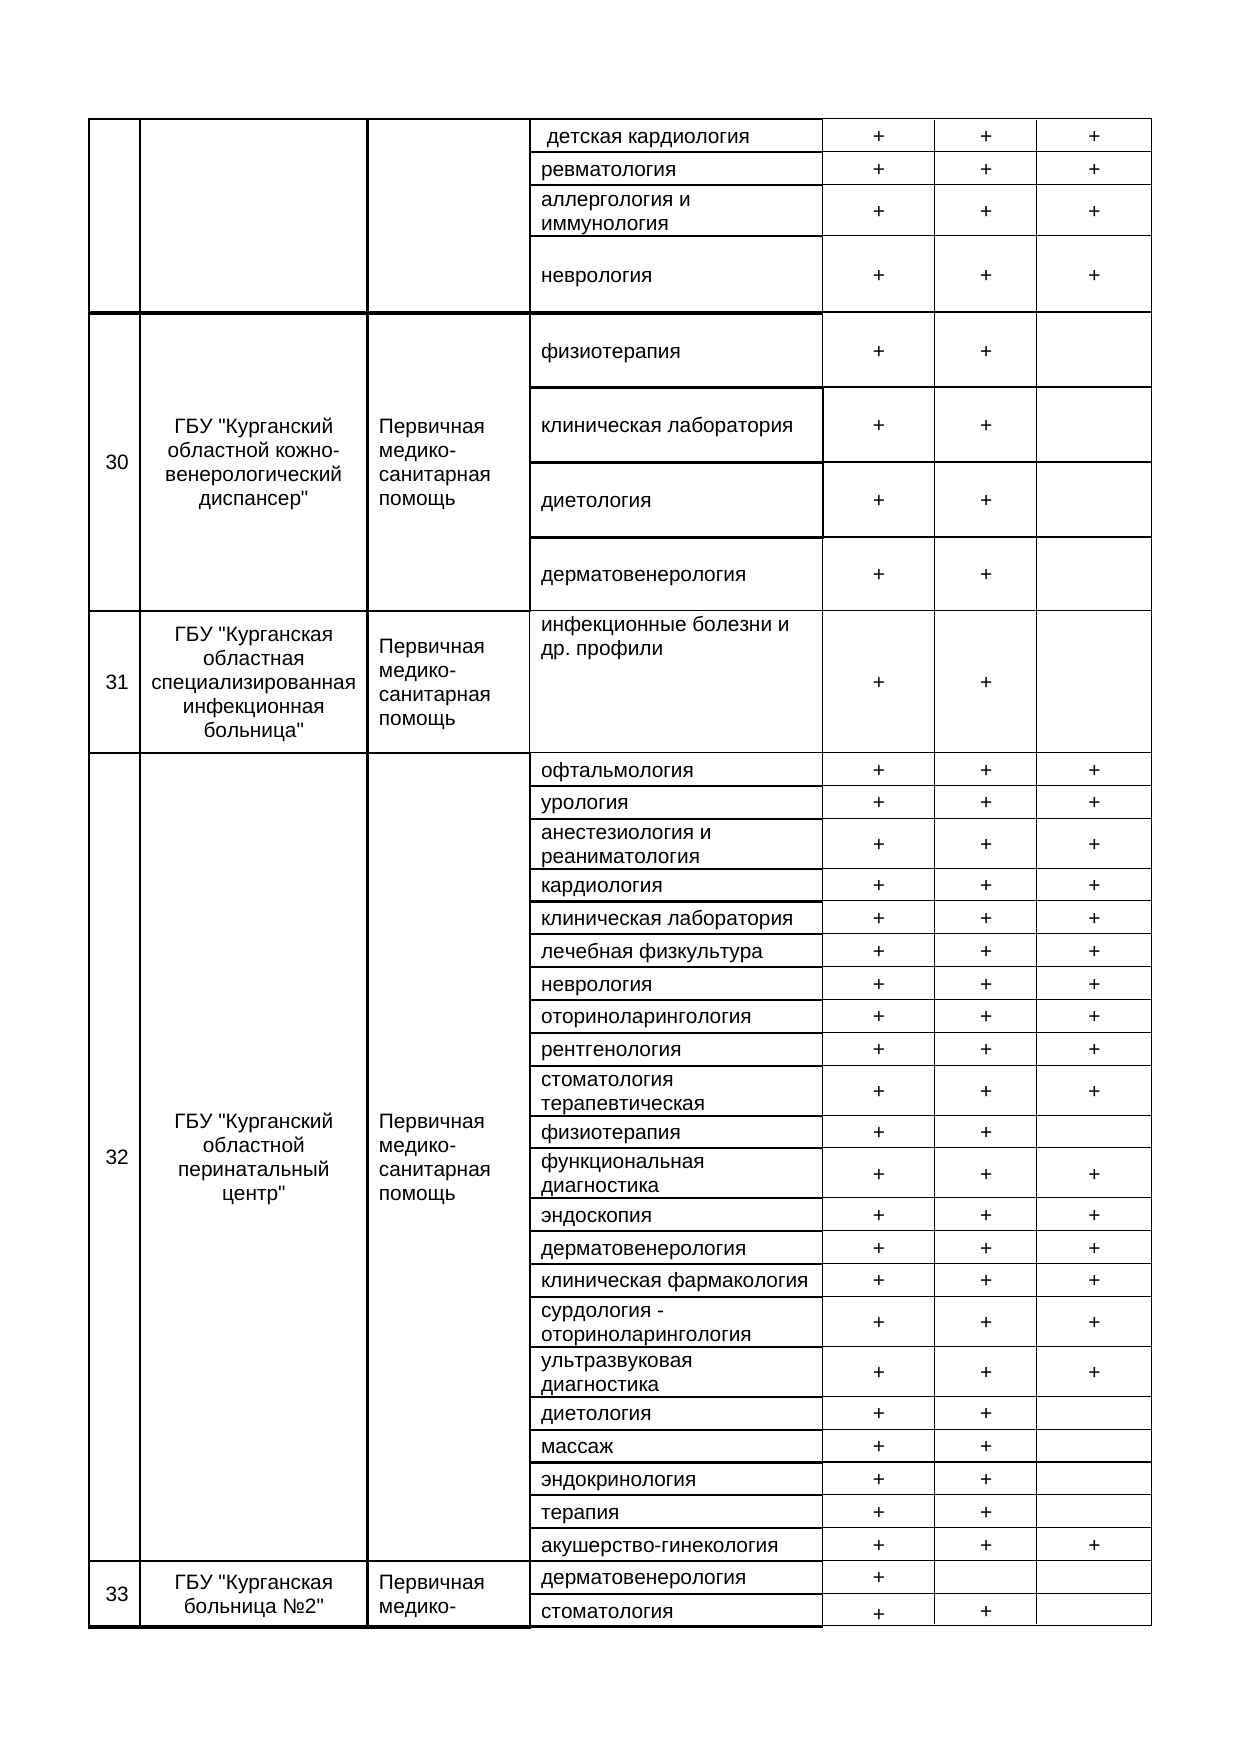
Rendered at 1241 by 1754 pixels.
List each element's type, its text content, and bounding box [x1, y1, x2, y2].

table_cell + [823, 611, 934, 752]
table_cell + [823, 934, 934, 966]
table_cell инфекционные болезни и др. профили [530, 611, 822, 752]
table_cell + [823, 313, 934, 386]
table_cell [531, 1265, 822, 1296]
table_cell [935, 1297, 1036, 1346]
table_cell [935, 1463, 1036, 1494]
table_cell + [1037, 1000, 1151, 1032]
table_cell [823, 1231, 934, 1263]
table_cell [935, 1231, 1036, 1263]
table_cell + [1037, 1066, 1151, 1114]
table_cell функциональная диагностика [531, 1149, 822, 1197]
table_cell + [1037, 1148, 1151, 1197]
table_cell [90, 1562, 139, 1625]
table_cell + [823, 967, 934, 999]
table_cell + [935, 236, 1036, 311]
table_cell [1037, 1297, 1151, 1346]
table_cell ГБУ "Курганская областная специализированная инфекционная больница" [141, 612, 366, 752]
table_cell ГБУ "Курганский областной перинатальный центр" [141, 754, 366, 1560]
table_cell офтальмология [531, 753, 822, 785]
table_cell + [823, 119, 935, 151]
table_cell Первичная медико-санитарная помощь [369, 612, 529, 752]
table_cell клиническая лаборатория [531, 903, 822, 933]
table_cell + [935, 463, 1036, 536]
table_cell неврология [531, 968, 822, 999]
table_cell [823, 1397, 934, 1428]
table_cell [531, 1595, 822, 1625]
table_cell [1037, 388, 1151, 461]
table_cell + [935, 185, 1036, 235]
table_cell + [1037, 753, 1151, 785]
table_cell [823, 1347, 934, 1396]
table_cell [1037, 463, 1151, 536]
table_cell [1037, 538, 1151, 610]
table_cell + [823, 1148, 934, 1197]
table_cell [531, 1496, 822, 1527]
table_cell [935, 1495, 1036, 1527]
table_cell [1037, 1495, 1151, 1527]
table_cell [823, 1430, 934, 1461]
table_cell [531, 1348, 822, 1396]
table_cell аллергология и иммунология [531, 186, 822, 235]
table_cell + [935, 1148, 1036, 1197]
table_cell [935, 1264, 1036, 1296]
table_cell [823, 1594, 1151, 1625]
table_cell + [1037, 152, 1151, 184]
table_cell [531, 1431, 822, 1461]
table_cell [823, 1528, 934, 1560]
table_cell Первичная медико-санитарная помощь [369, 315, 529, 610]
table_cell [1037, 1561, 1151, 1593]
table_cell ревматология [531, 153, 822, 184]
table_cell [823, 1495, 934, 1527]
table_cell урология [531, 787, 822, 818]
table_cell + [823, 1116, 934, 1147]
table_cell диетология [531, 464, 822, 536]
table_cell дерматовенерология [531, 1232, 822, 1263]
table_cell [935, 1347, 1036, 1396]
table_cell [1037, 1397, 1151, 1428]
table_cell лечебная физкультура [531, 935, 822, 966]
table_cell + [935, 934, 1036, 966]
table_cell + [1037, 786, 1151, 818]
table_cell 32 [90, 754, 139, 1560]
table_cell + [823, 538, 934, 610]
table_cell + [823, 753, 934, 785]
table_cell + [1037, 185, 1151, 235]
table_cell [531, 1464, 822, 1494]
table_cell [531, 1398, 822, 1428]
table_cell физиотерапия [531, 1117, 822, 1147]
table_cell + [823, 1000, 934, 1032]
table_cell + [935, 611, 1036, 752]
table_cell + [935, 1116, 1036, 1147]
table_cell + [935, 119, 1037, 151]
table_cell + [1037, 119, 1151, 151]
table_cell рентгенология [531, 1034, 822, 1064]
table_cell + [823, 185, 934, 235]
table_cell + [1037, 1033, 1151, 1064]
table_cell + [1037, 901, 1151, 933]
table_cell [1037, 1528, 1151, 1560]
table_cell + [1037, 236, 1151, 311]
table_cell анестезиология и реаниматология [531, 820, 822, 868]
table_cell + [1037, 967, 1151, 999]
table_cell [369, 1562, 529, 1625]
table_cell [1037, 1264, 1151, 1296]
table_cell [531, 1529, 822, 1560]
table_cell [1037, 1116, 1151, 1147]
table_cell + [935, 819, 1036, 868]
table_cell дерматовенерология [531, 539, 822, 610]
table_cell Первичная медико-санитарная помощь [369, 754, 529, 1560]
table_cell + [824, 388, 934, 461]
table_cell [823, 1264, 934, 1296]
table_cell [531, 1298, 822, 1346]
table_cell + [823, 236, 934, 311]
table_cell + [823, 901, 934, 933]
table_cell + [1037, 1198, 1151, 1230]
table_cell + [935, 901, 1036, 933]
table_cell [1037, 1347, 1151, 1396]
table_cell клиническая лаборатория [531, 389, 822, 461]
table_cell ГБУ "Курганский областной кожно-венерологический диспансер" [141, 315, 366, 610]
table_cell + [935, 753, 1036, 785]
table_cell + [935, 1000, 1036, 1032]
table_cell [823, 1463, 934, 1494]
table_cell 30 [90, 315, 139, 610]
table_cell + [935, 152, 1036, 184]
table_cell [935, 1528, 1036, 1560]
table_cell [1037, 611, 1151, 752]
table_cell + [935, 869, 1036, 900]
table_cell детская кардиология [531, 120, 822, 151]
table_cell + [823, 1198, 934, 1230]
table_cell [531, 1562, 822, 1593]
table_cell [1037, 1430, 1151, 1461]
table_cell + [935, 967, 1036, 999]
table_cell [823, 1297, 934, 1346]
table_cell + [823, 1066, 934, 1114]
table_cell + [824, 463, 934, 536]
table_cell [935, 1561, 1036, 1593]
table_cell + [823, 786, 934, 818]
table_cell неврология [531, 237, 822, 311]
table_cell эндоскопия [531, 1199, 822, 1230]
table_cell физиотерапия [531, 315, 822, 386]
table_cell + [823, 819, 934, 868]
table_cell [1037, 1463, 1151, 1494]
table_cell + [935, 388, 1036, 461]
table_cell + [823, 869, 934, 900]
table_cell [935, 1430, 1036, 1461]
table_cell + [823, 152, 934, 184]
table_cell + [935, 1033, 1036, 1064]
table_cell + [935, 786, 1036, 818]
table_cell [1037, 313, 1151, 386]
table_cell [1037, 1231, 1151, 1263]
table_cell + [935, 1198, 1036, 1230]
table_cell + [823, 1033, 934, 1064]
table_cell + [1037, 819, 1151, 868]
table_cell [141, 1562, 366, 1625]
table_cell кардиология [531, 870, 822, 900]
table_cell 31 [90, 612, 139, 752]
table_cell + [935, 538, 1036, 610]
table_cell + [1037, 869, 1151, 900]
table_cell стоматология терапевтическая [531, 1067, 822, 1114]
table_cell оториноларингология [531, 1001, 822, 1032]
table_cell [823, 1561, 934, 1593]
table_cell + [1037, 934, 1151, 966]
table_cell + [935, 313, 1036, 386]
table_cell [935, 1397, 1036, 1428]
table_cell + [935, 1066, 1036, 1114]
